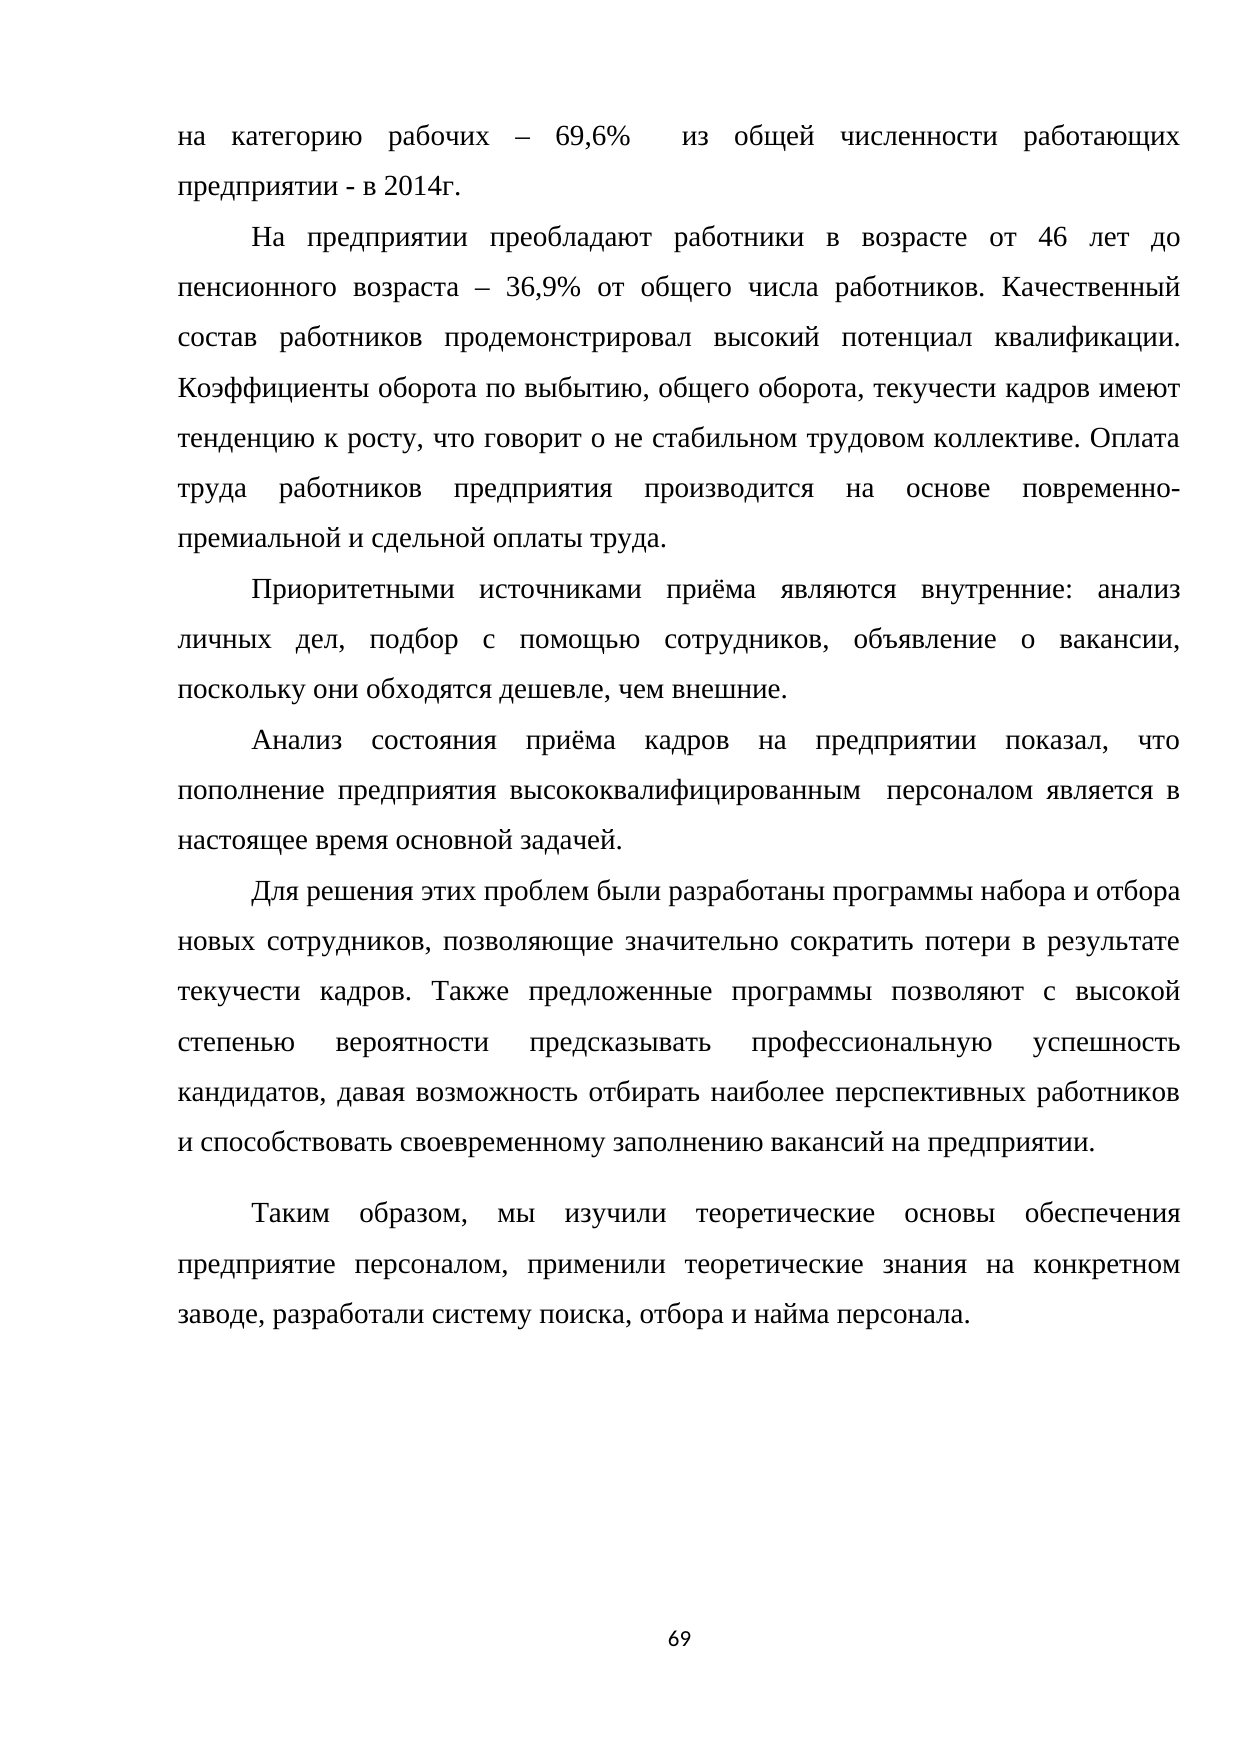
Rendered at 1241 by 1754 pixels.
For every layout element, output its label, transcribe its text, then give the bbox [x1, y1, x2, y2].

text Приоритетными источниками приёма являются внутренние: анализ личных дел, подбор с помощью сотрудников, объявление о вакансии, поскольку они обходятся дешевле, чем внешние. [177, 571, 1181, 705]
text Таким образом, мы изучили теоретические основы обеспечения предприятие персоналом, применили теоретические знания на конкретном заводе, разработали систему поиска, отбора и найма персонала. [177, 1279, 1181, 1330]
text На предприятии преобладают работники в возрасте от 46 лет до пенсионного возраста – 36,9% от общего числа работников. Качественный состав работников продемонстрировал высокий потенциал квалификации. Коэффициенты оборота по выбытию, общего оборота, текучести кадров имеют тенденцию к росту, что говорит о не стабильном трудовом коллективе. Оплата труда работников предприятия производится на основе повременно-премиальной и сдельной оплаты труда. [177, 219, 1181, 554]
text Для решения этих проблем были разработаны программы набора и отбора новых сотрудников, позволяющие значительно сократить потери в результате текучести кадров. Также предложенные программы позволяют с высокой степенью вероятности предсказывать профессиональную успешность кандидатов, давая возможность отбирать наиболее перспективных работников и способствовать своевременному заполнению вакансий на предприятии. [177, 873, 1181, 1158]
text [177, 118, 1181, 202]
text Таким образом, мы изучили теоретические основы обеспечения предприятие персоналом, применили теоретические знания на конкретном заводе, разработали систему поиска, отбора и найма персонала. [177, 1196, 1181, 1246]
text Анализ состояния приёма кадров на предприятии показал, что пополнение предприятия высококвалифицированным персоналом является в настоящее время основной задачей. [177, 722, 1181, 856]
